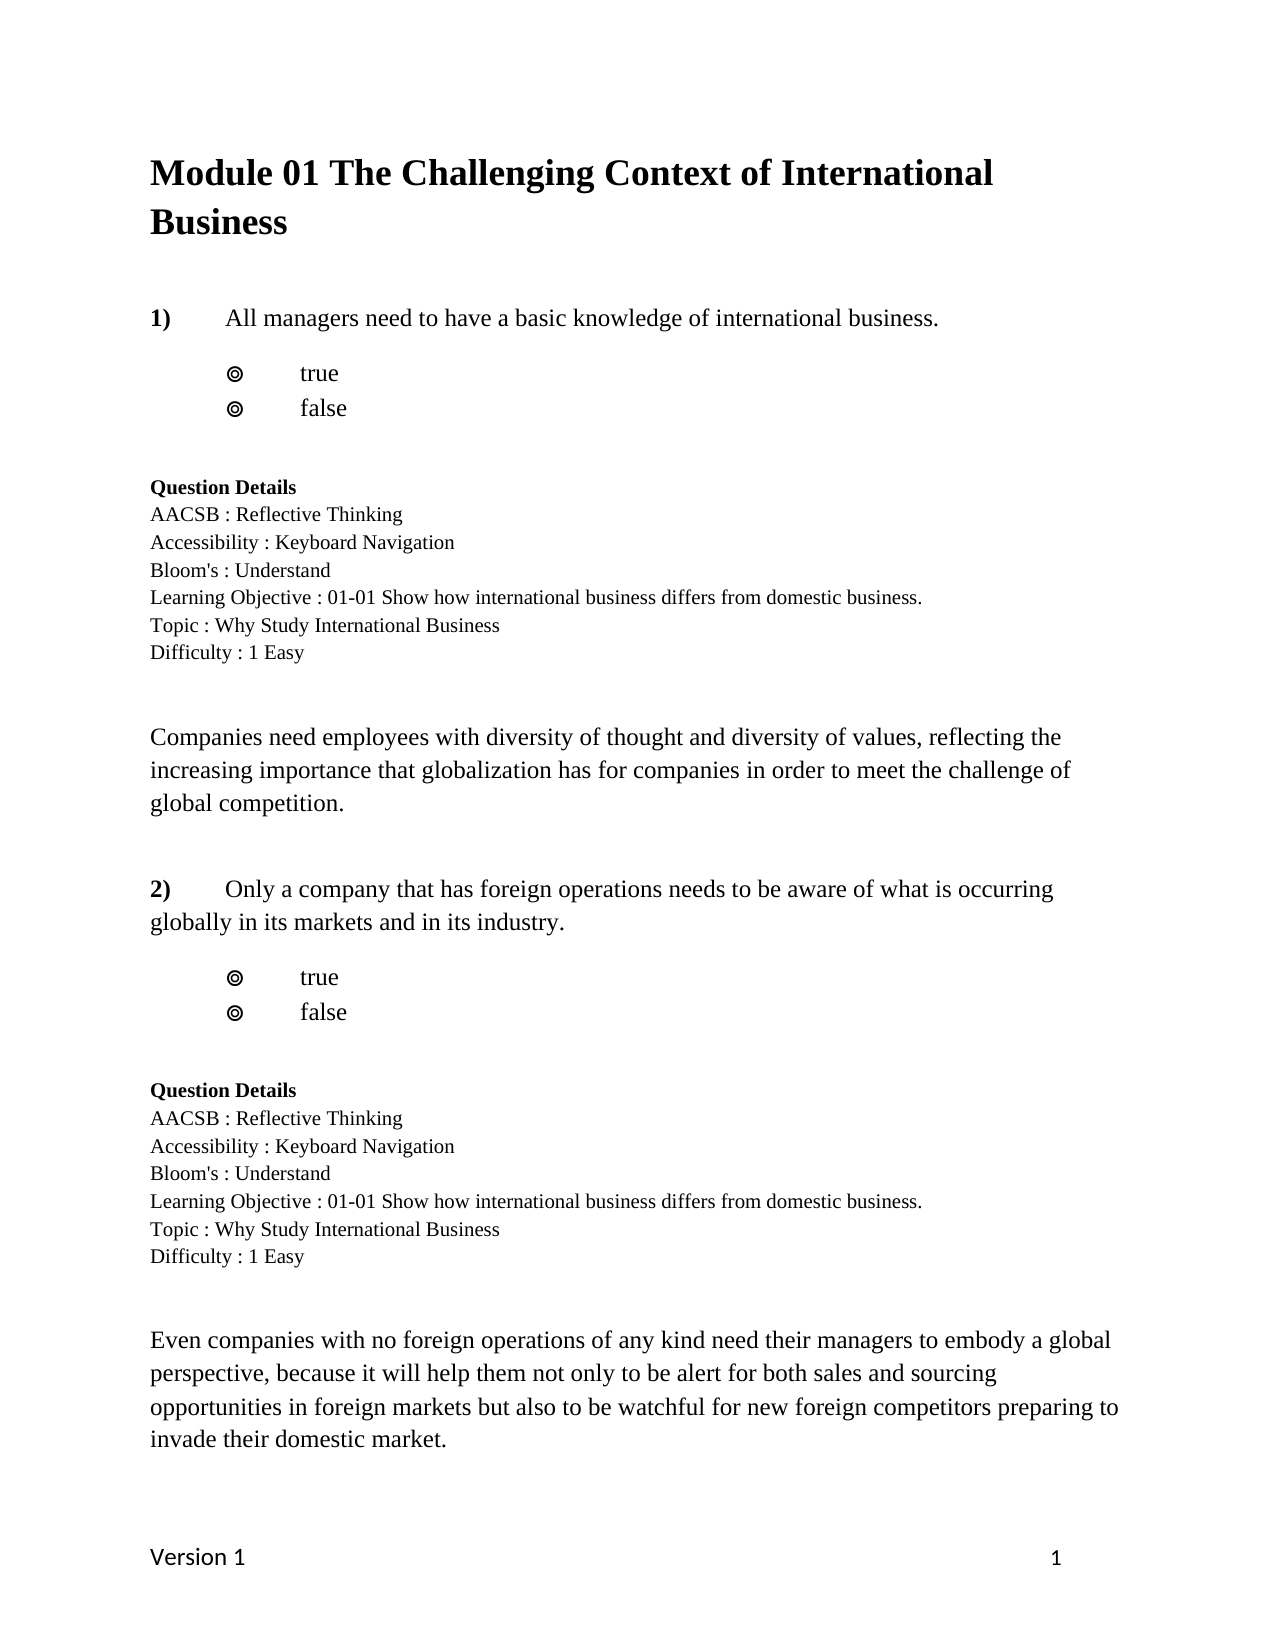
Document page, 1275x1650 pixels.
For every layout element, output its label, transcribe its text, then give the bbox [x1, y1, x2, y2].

text Question Details AACSB : Reflective Thinking Accessibility : Keyboard Navigation Bloom's : Understand Learning Objective : 01-01 Show how international business differs from domestic business. Topic : Why Study International Business Difficulty : 1 Easy [150, 1051, 1125, 1268]
text 1) All managers need to have a basic knowledge of international business. [150, 303, 1125, 332]
text Module 01 The Challenging Context of International Business [150, 150, 1125, 243]
text Companies need employees with diversity of thought and diversity of values, reflecting the increasing importance that globalization has for companies in order to meet the challenge of global competition. [150, 689, 1125, 849]
text ⊚ true ⊚ false [150, 961, 1125, 1026]
text Even companies with no foreign operations of any kind need their managers to embody a global perspective, because it will help them not only to be alert for both sales and sourcing opportunities in foreign markets but also to be watchful for new foreign competitors preparing to invade their domestic market. [150, 1292, 1125, 1486]
text 2) Only a company that has foreign operations needs to be aware of what is occurring globally in its markets and in its industry. [150, 874, 1125, 936]
text Question Details AACSB : Reflective Thinking Accessibility : Keyboard Navigation Bloom's : Understand Learning Objective : 01-01 Show how international business differs from domestic business. Topic : Why Study International Business Difficulty : 1 Easy [150, 447, 1125, 664]
text ⊚ true ⊚ false [150, 357, 1125, 422]
